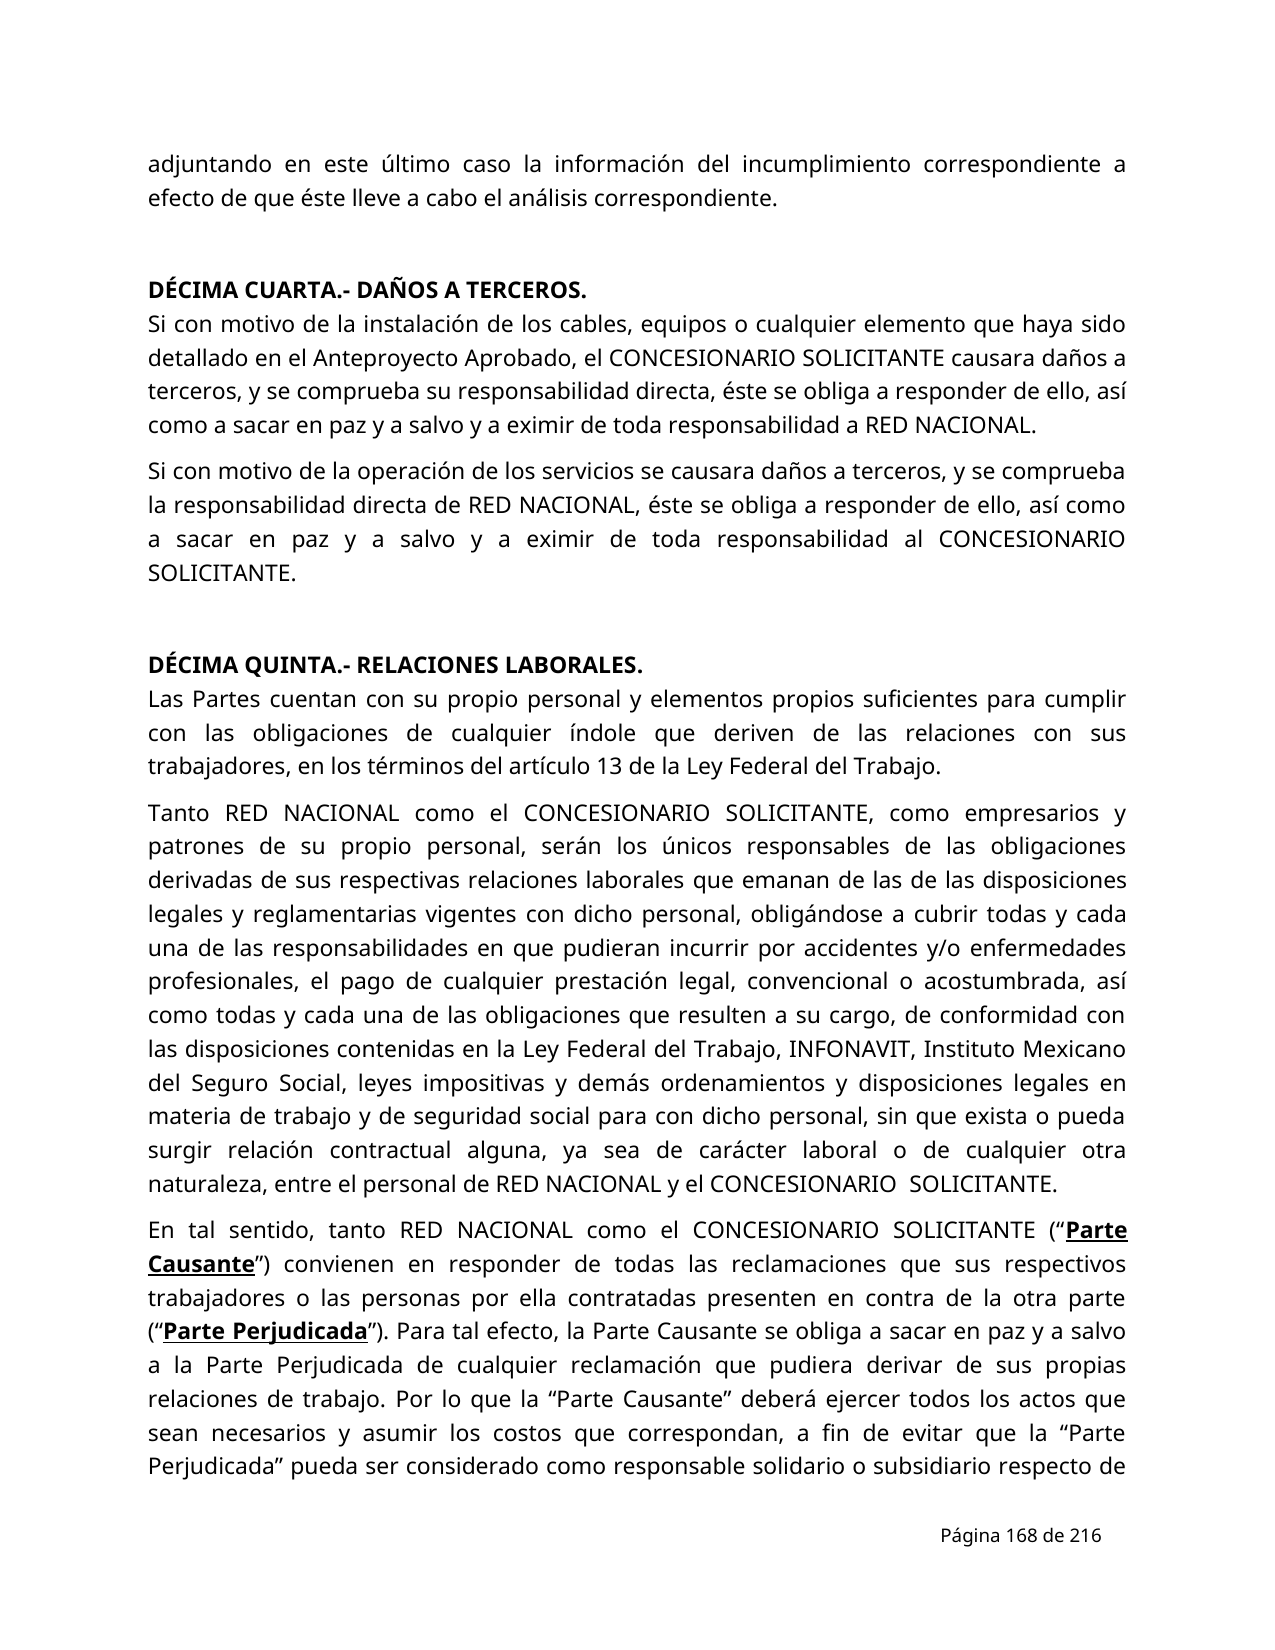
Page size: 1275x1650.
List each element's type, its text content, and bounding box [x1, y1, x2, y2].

subtitle DÉCIMA CUARTA.- DAÑOS A TERCEROS. [148, 274, 1127, 305]
text Tanto RED NACIONAL como el CONCESIONARIO SOLICITANTE, como empresarios y patrones de su propio personal, serán los únicos responsables de las obligaciones derivadas de sus respectivas relaciones laborales que emanan de las de las disposiciones legales y reglamentarias vigentes con dicho personal, obligándose a cubrir todas y cada una de las responsabilidades en que pudieran incurrir por accidentes y/o enfermedades profesionales, el pago de cualquier prestación legal, convencional o acostumbrada, así como todas y cada una de las obligaciones que resulten a su cargo, de conformidad con las disposiciones contenidas en la Ley Federal del Trabajo, INFONAVIT, Instituto Mexicano del Seguro Social, leyes impositivas y demás ordenamientos y disposiciones legales en materia de trabajo y de seguridad social para con dicho personal, sin que exista o pueda surgir relación contractual alguna, ya sea de carácter laboral o de cualquier otra naturaleza, entre el personal de RED NACIONAL y el CONCESIONARIO SOLICITANTE. [148, 796, 1127, 1199]
text Si con motivo de la instalación de los cables, equipos o cualquier elemento que haya sido detallado en el Anteproyecto Aprobado, el CONCESIONARIO SOLICITANTE causara daños a terceros, y se comprueba su responsabilidad directa, éste se obliga a responder de ello, así como a sacar en paz y a salvo y a eximir de toda responsabilidad a RED NACIONAL. [148, 308, 1127, 440]
subtitle DÉCIMA QUINTA.- RELACIONES LABORALES. [148, 649, 1127, 680]
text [148, 1214, 1127, 1481]
text Si con motivo de la operación de los servicios se causara daños a terceros, y se comprueba la responsabilidad directa de RED NACIONAL, éste se obliga a responder de ello, así como a sacar en paz y a salvo y a eximir de toda responsabilidad al CONCESIONARIO SOLICITANTE. [148, 455, 1127, 588]
text Las Partes cuentan con su propio personal y elementos propios suficientes para cumplir con las obligaciones de cualquier índole que deriven de las relaciones con sus trabajadores, en los términos del artículo 13 de la Ley Federal del Trabajo. [148, 683, 1127, 781]
